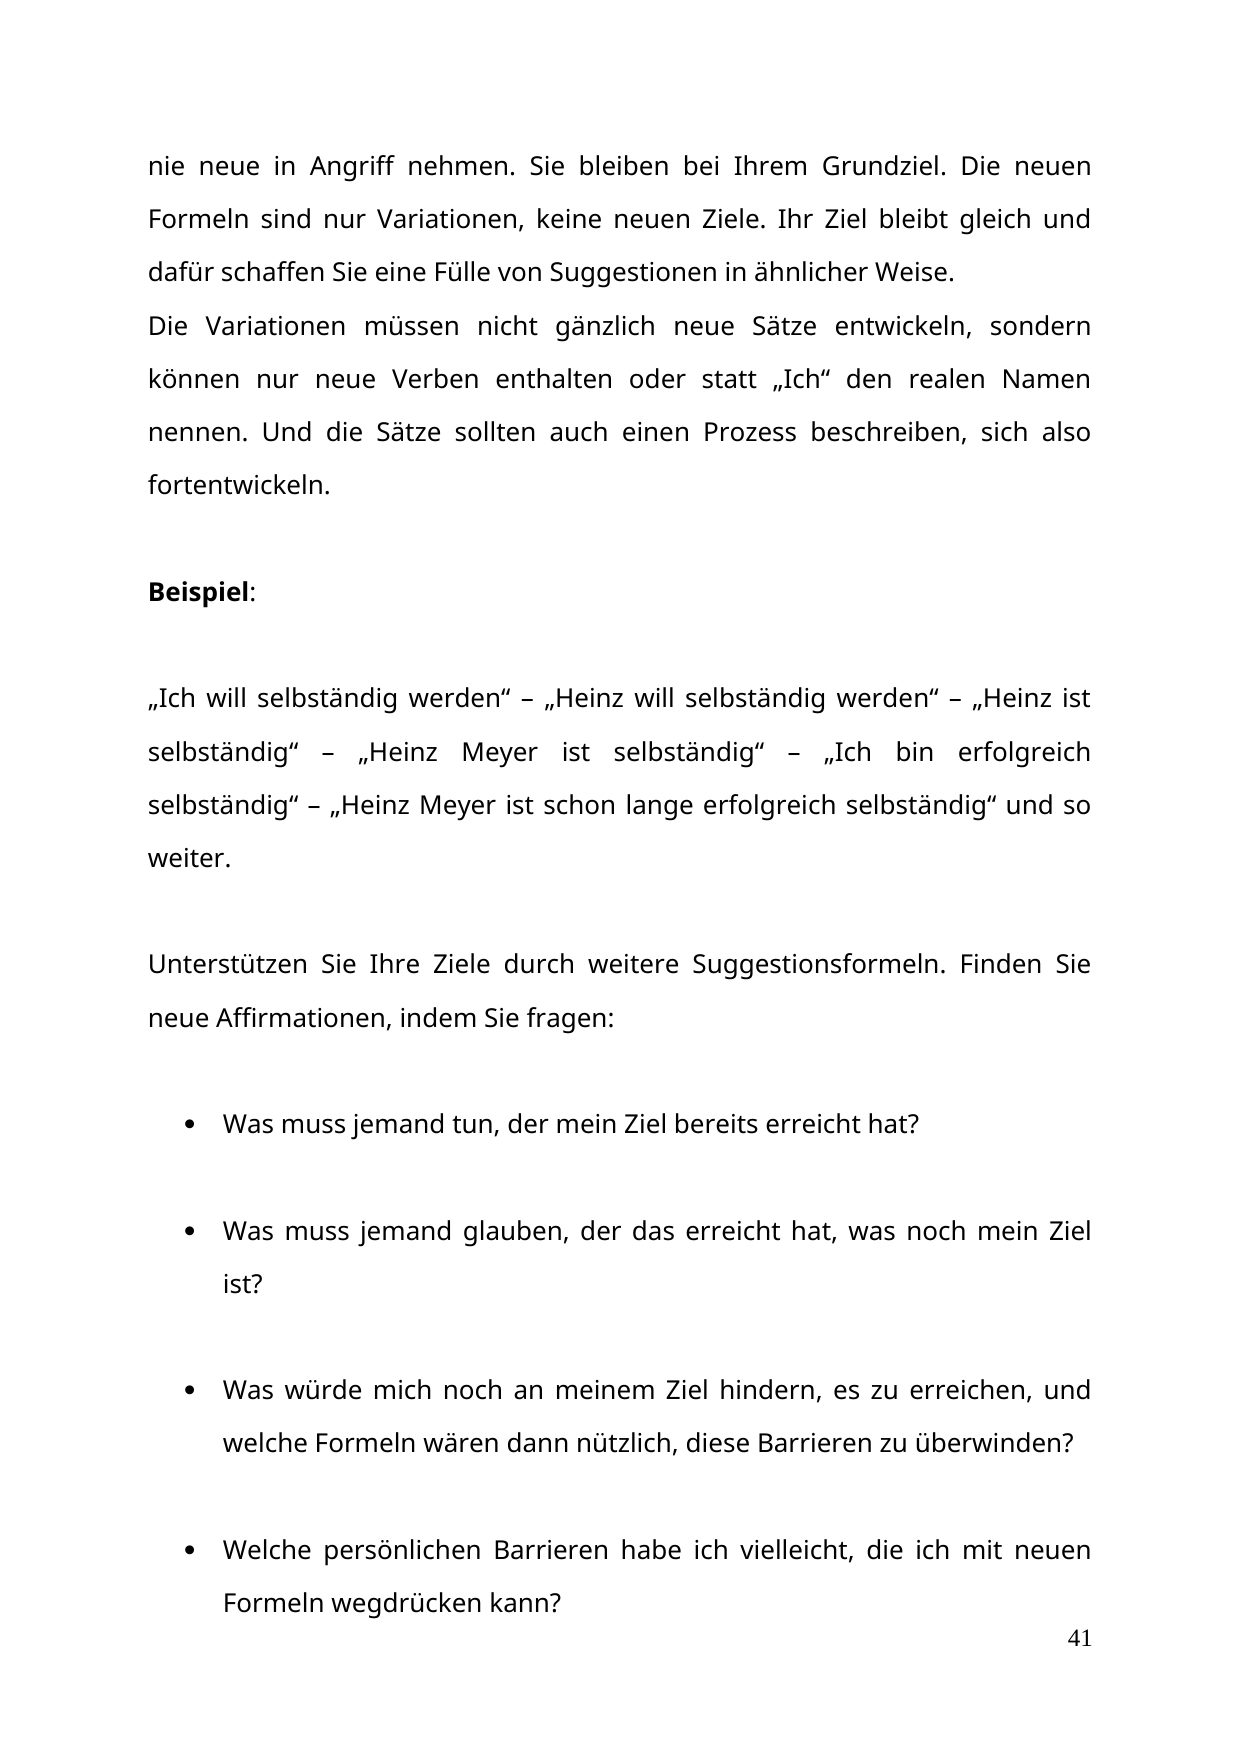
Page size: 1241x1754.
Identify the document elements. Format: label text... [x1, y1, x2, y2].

list Was muss jemand tun, der mein Ziel bereits erreicht hat? [185, 1106, 1093, 1141]
text „Ich will selbständig werden“ – „Heinz will selbständig werden“ – „Heinz ist selbständig“ – „Heinz Meyer ist selbständig“ – „Ich bin erfolgreich selbständig“ – „Heinz Meyer ist schon lange erfolgreich selbständig“ und so weiter. [148, 680, 1093, 875]
text Die Variationen müssen nicht gänzlich neue Sätze entwickeln, sondern können nur neue Verben enthalten oder statt „Ich“ den realen Namen nennen. Und die Sätze sollten auch einen Prozess beschreiben, sich also fortentwickeln. [148, 307, 1093, 502]
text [148, 148, 1093, 289]
list Was muss jemand glauben, der das erreicht hat, was noch mein Ziel ist? [185, 1212, 1093, 1301]
list Was würde mich noch an meinem Ziel hindern, es zu erreichen, und welche Formeln wären dann nützlich, diese Barrieren zu überwinden? [185, 1372, 1093, 1461]
text Unterstützen Sie Ihre Ziele durch weitere Suggestionsformeln. Finden Sie neue Affirmationen, indem Sie fragen: [148, 946, 1093, 1035]
text Beispiel: [148, 573, 1093, 609]
list Welche persönlichen Barrieren habe ich vielleicht, die ich mit neuen Formeln wegdrücken kann? [185, 1532, 1093, 1620]
